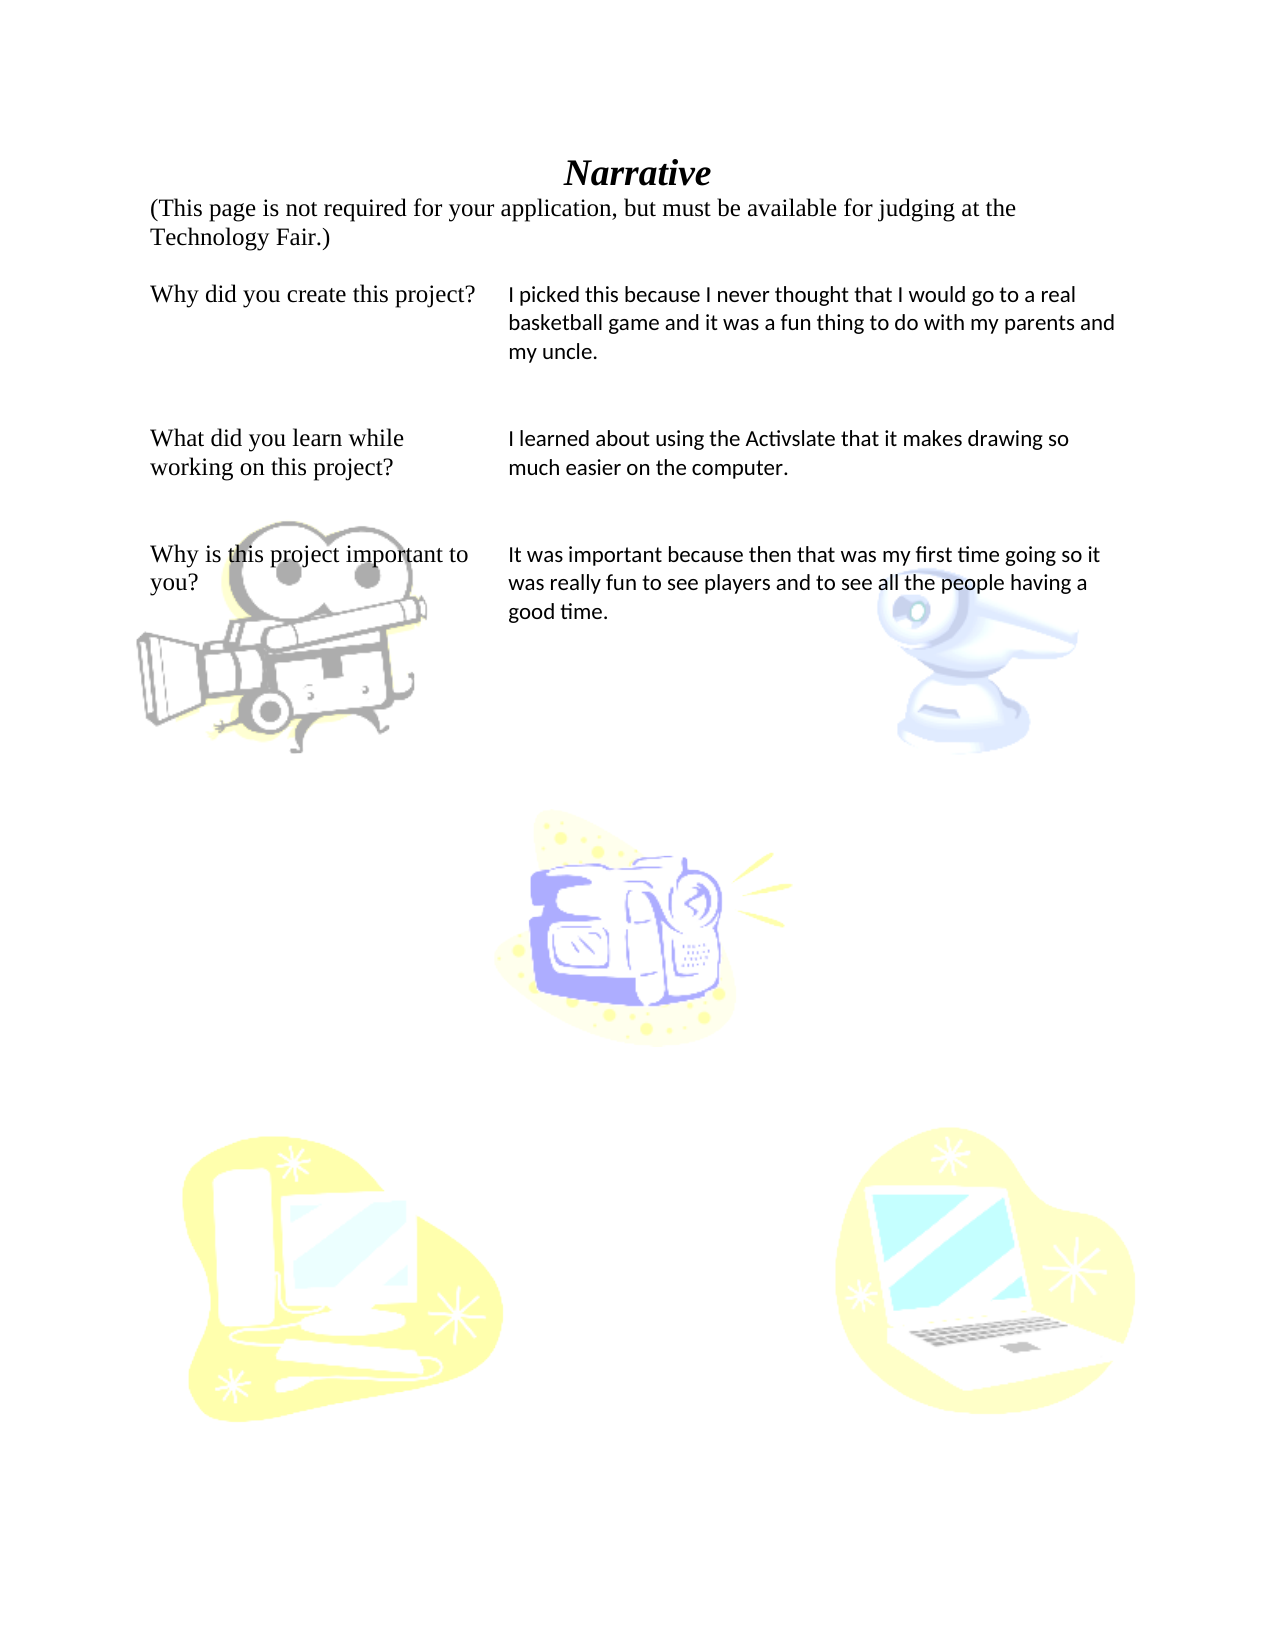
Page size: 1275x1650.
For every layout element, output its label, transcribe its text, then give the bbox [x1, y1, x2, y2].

table_header Why is this project important to you? [139, 539, 497, 625]
table_header I picked this because I never thought that I would go to a real basketball game and it was a fun thing to do with my parents and my uncle. [497, 279, 1136, 366]
table_header It was important because then that was my first time going so it was really fun to see players and to see all the people having a good time. [497, 539, 1136, 625]
table_header Why did you create this project? [139, 279, 497, 366]
text Narrative [150, 150, 1125, 193]
table_header I learned about using the Activslate that it makes drawing so much easier on the computer. [497, 423, 1136, 481]
table_header What did you learn while working on this project? [139, 423, 497, 481]
text (This page is not required for your application, but must be available for judging at the Technology Fair.) [150, 193, 1125, 251]
